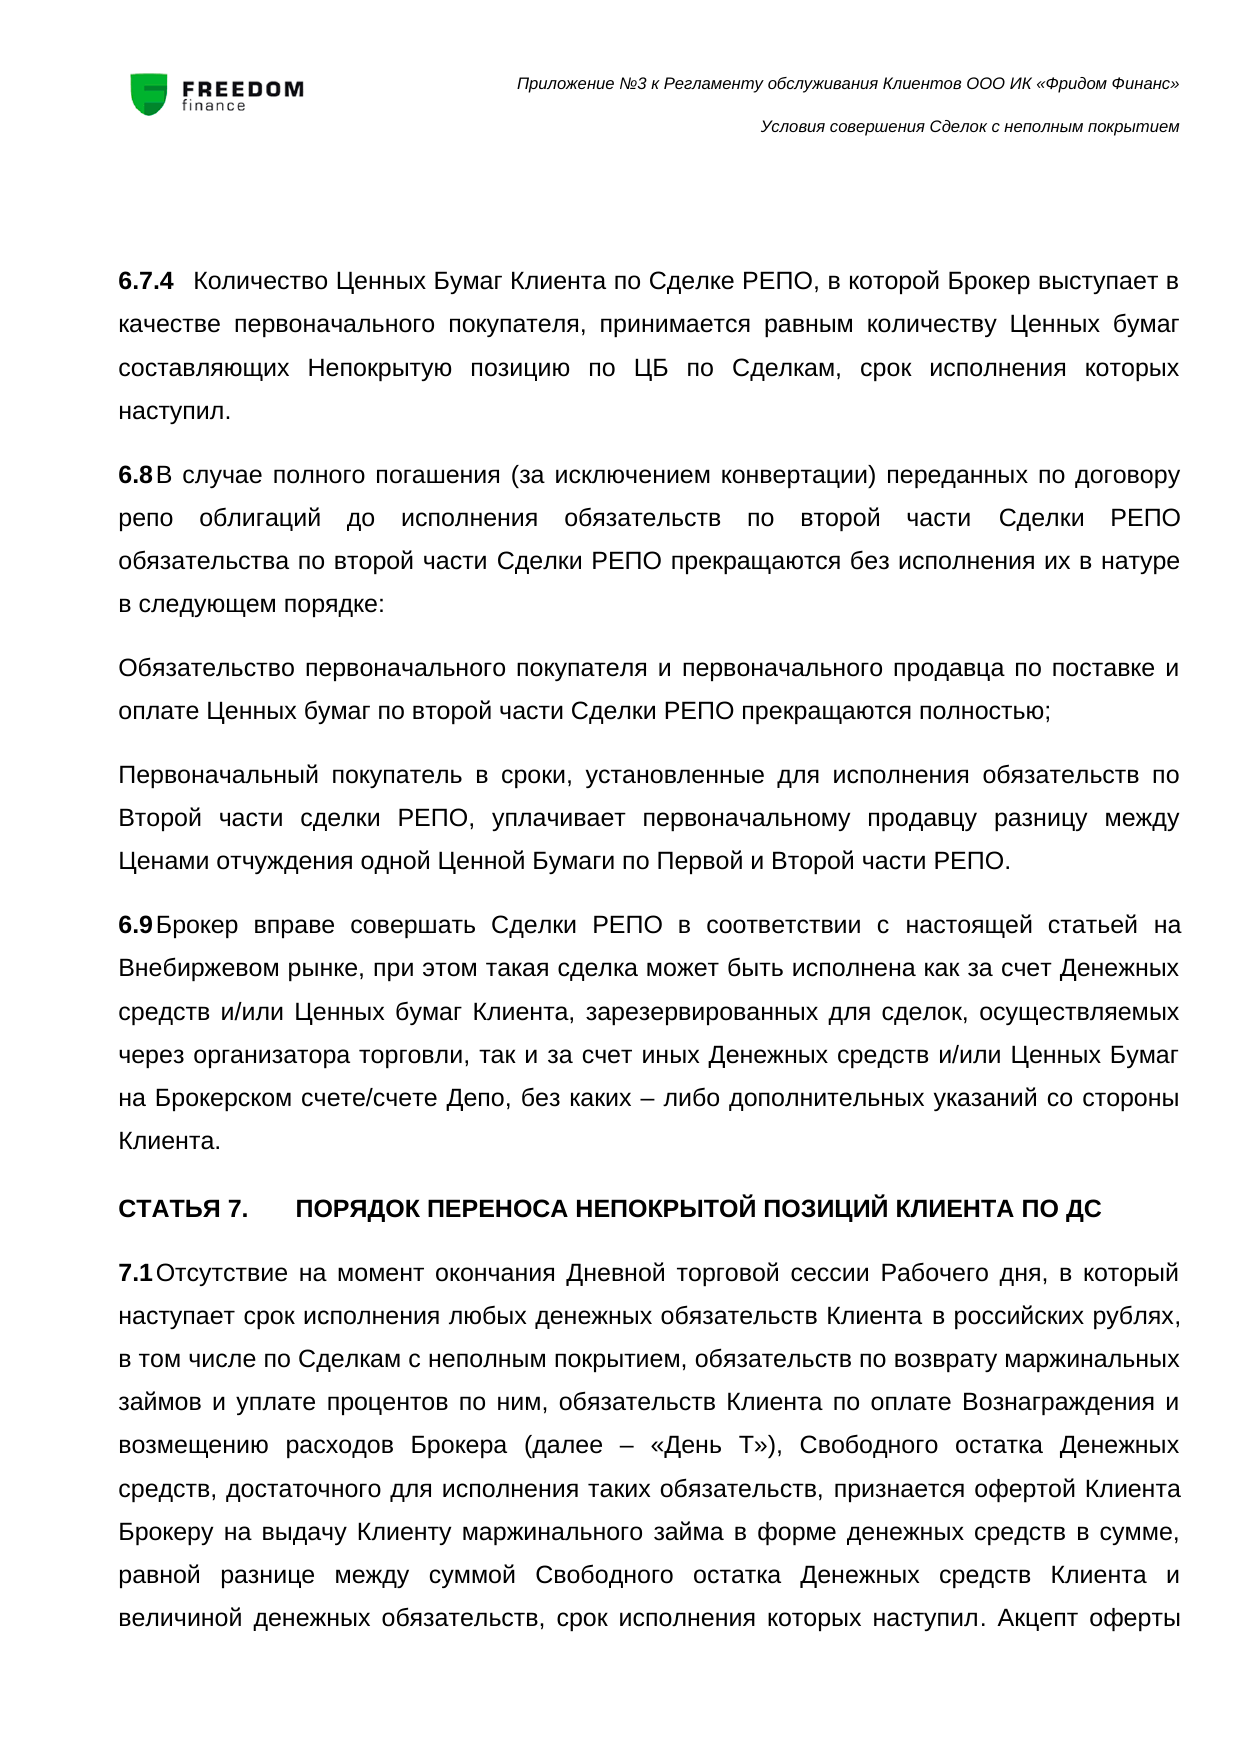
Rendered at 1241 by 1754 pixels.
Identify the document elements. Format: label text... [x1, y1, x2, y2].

list Обязательство первоначального покупателя и первоначального продавца по поставке и оплате Ценных бумаг по второй части Сделки РЕПО прекращаются полностью; [118, 653, 1181, 725]
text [118, 1258, 1181, 1632]
list Первоначальный покупатель в сроки, установленные для исполнения обязательств по Второй части сделки РЕПО, уплачивает первоначальному продавцу разницу между Ценами отчуждения одной Ценной Бумаги по Первой и Второй части РЕПО. [118, 760, 1181, 875]
text ПОРЯДОК ПЕРЕНОСА Непокрытой ПОЗИЦИЙ КЛИЕНТА ПО ДС [118, 1194, 1181, 1223]
text В случае полного погашения (за исключением конвертации) переданных по договору репо облигаций до исполнения обязательств по второй части Сделки РЕПО обязательства по второй части Сделки РЕПО прекращаются без исполнения их в натуре в следующем порядке: [118, 459, 1181, 618]
text Количество Ценных Бумаг Клиента по Сделке РЕПО, в которой Брокер выступает в качестве первоначального покупателя, принимается равным количеству Ценных бумаг составляющих Непокрытую позицию по ЦБ по Сделкам, срок исполнения которых наступил. [118, 266, 1181, 424]
text Брокер вправе совершать Сделки РЕПО в соответствии с настоящей статьей на Внебиржевом рынке, при этом такая сделка может быть исполнена как за счет Денежных средств и/или Ценных бумаг Клиента, зарезервированных для сделок, осуществляемых через организатора торговли, так и за счет иных Денежных средств и/или Ценных Бумаг на Брокерском счете/счете Депо, без каких – либо дополнительных указаний со стороны Клиента. [118, 910, 1181, 1154]
picture [129, 73, 307, 116]
